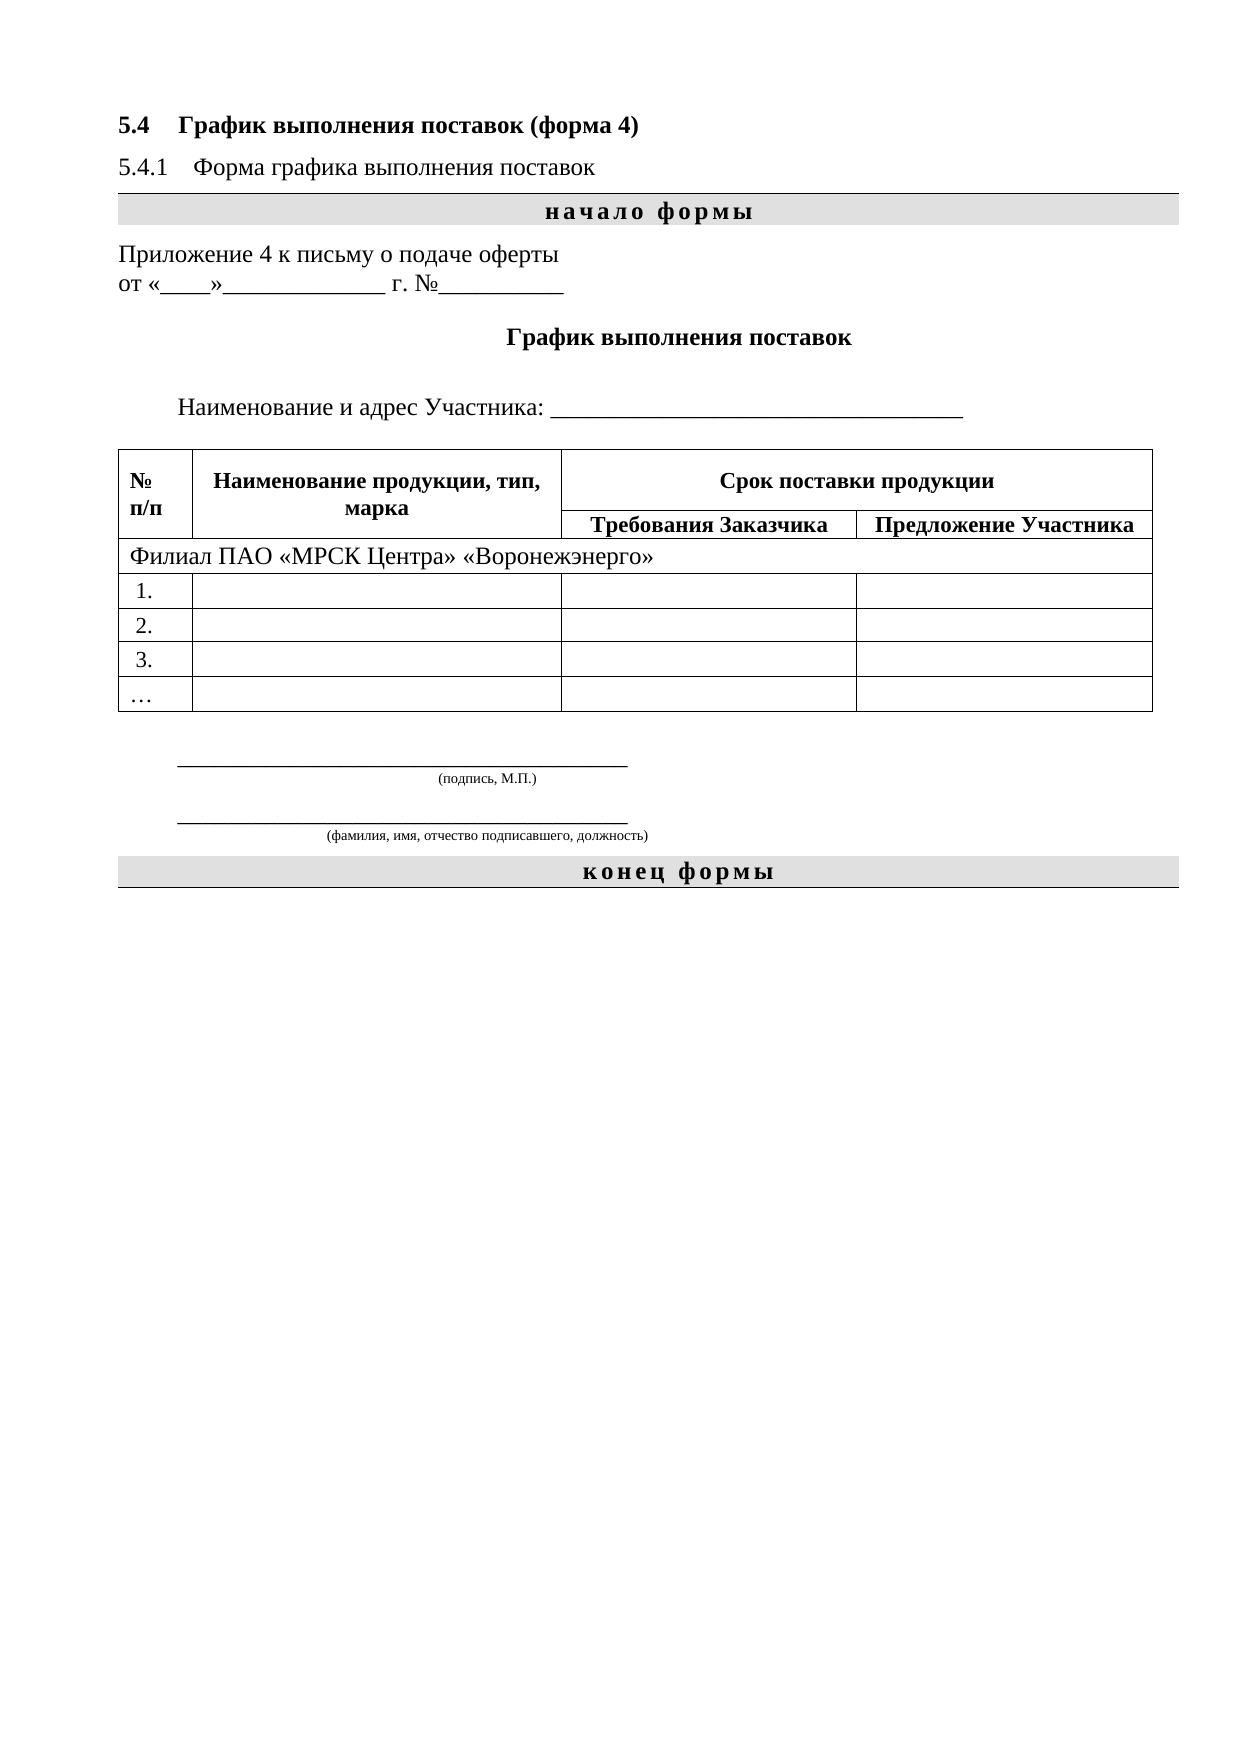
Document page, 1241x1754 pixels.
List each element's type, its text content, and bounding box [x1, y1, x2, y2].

text Приложение 4 к письму о подаче оферты от «____»_____________ г. №__________ [118, 239, 1181, 297]
table_cell Предложение Участника [857, 511, 1152, 537]
table_cell [562, 642, 856, 676]
table_cell [857, 609, 1152, 641]
subtitle Форма графика выполнения поставок [118, 152, 1181, 180]
table_cell Филиал ПАО «МРСК Центра» «Воронежэнерго» [119, 539, 1152, 572]
text конец формы [118, 856, 1179, 887]
text Наименование и адрес Участника: _________________________________ [118, 392, 1181, 420]
table_cell Требования Заказчика [562, 511, 856, 537]
table_header № п/п [119, 450, 192, 537]
table_cell [562, 677, 856, 711]
table_cell [857, 677, 1152, 711]
text ____________________________________ [118, 741, 1181, 770]
table_cell [857, 574, 1152, 607]
table_cell [119, 609, 192, 641]
text начало формы [118, 194, 1179, 225]
text ____________________________________ [118, 798, 1181, 827]
table_cell [119, 574, 192, 607]
table_cell [857, 642, 1152, 676]
text (фамилия, имя, отчество подписавшего, должность) [118, 827, 797, 856]
text График выполнения поставок [118, 322, 1181, 350]
table_cell [562, 609, 856, 641]
text (подпись, М.П.) [118, 770, 797, 798]
table_cell [119, 642, 192, 676]
table_cell [193, 642, 561, 676]
subtitle График выполнения поставок (форма 4) [118, 110, 1181, 139]
table_cell [193, 574, 561, 607]
table_cell [193, 677, 561, 711]
table_cell [562, 574, 856, 607]
table_cell [193, 609, 561, 641]
table_header Наименование продукции, тип, марка [193, 450, 561, 537]
table_cell … [119, 677, 192, 711]
table_header Срок поставки продукции [562, 450, 1152, 510]
